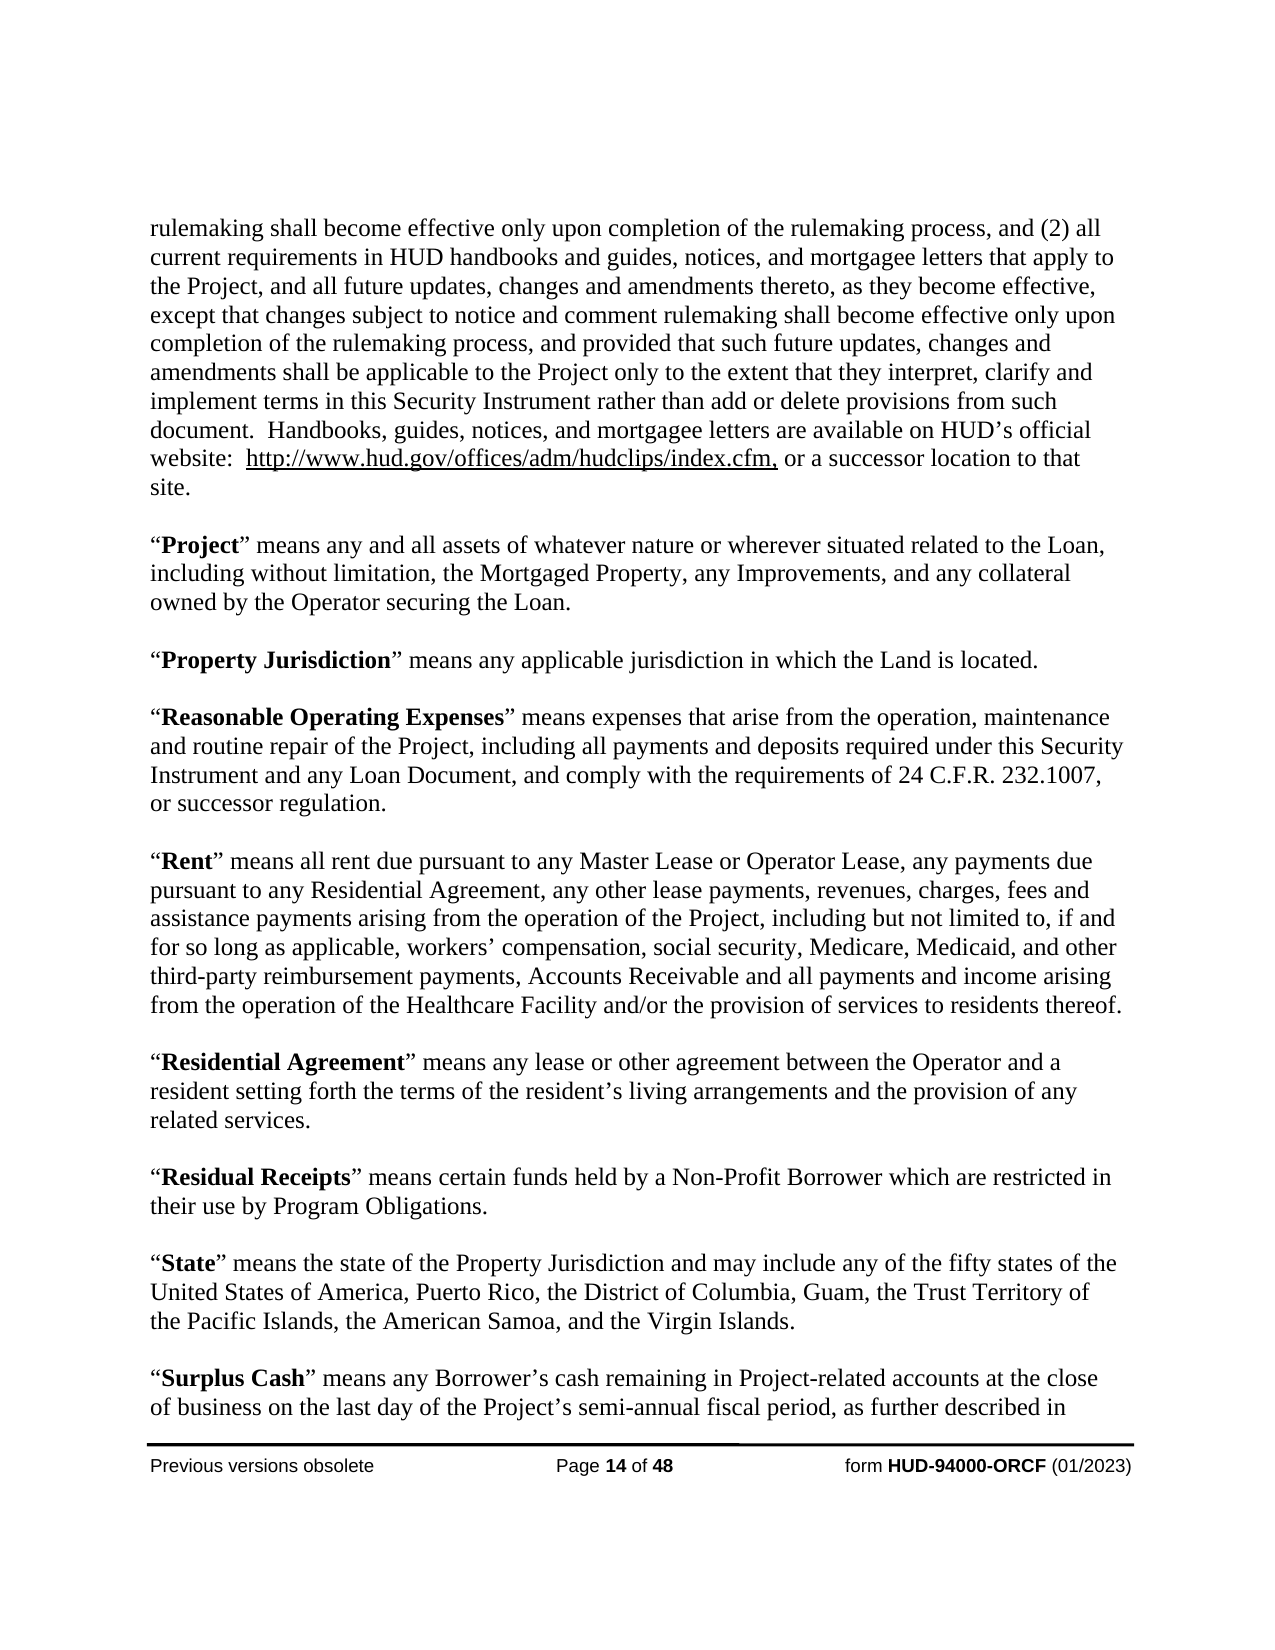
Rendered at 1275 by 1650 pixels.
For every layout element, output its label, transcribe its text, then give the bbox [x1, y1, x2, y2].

text “Reasonable Operating Expenses” means expenses that arise from the operation, maintenance and routine repair of the Project, including all payments and deposits required under this Security Instrument and any Loan Document, and comply with the requirements of 24 C.F.R. 232.1007, or successor regulation. [150, 702, 1125, 817]
text “Residual Receipts” means certain funds held by a Non-Profit Borrower which are restricted in their use by Program Obligations. [150, 1162, 1125, 1220]
text “State” means the state of the Property Jurisdiction and may include any of the fifty states of the United States of America, Puerto Rico, the District of Columbia, Guam, the Trust Territory of the Pacific Islands, the American Samoa, and the Virgin Islands. [150, 1248, 1125, 1335]
text “Residential Agreement” means any lease or other agreement between the Operator and a resident setting forth the terms of the resident’s living arrangements and the provision of any related services. [150, 1047, 1125, 1133]
text “Project” means any and all assets of whatever nature or wherever situated related to the Loan, including without limitation, the Mortgaged Property, any Improvements, and any collateral owned by the Operator securing the Loan. [150, 530, 1125, 616]
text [150, 213, 1125, 501]
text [150, 1363, 1125, 1421]
text “Rent” means all rent due pursuant to any Master Lease or Operator Lease, any payments due pursuant to any Residential Agreement, any other lease payments, revenues, charges, fees and assistance payments arising from the operation of the Project, including but not limited to, if and for so long as applicable, workers’ compensation, social security, Medicare, Medicaid, and other third-party reimbursement payments, Accounts Receivable and all payments and income arising from the operation of the Healthcare Facility and/or the provision of services to residents thereof. [150, 846, 1125, 1018]
text “Property Jurisdiction” means any applicable jurisdiction in which the Land is located. [150, 645, 1125, 673]
